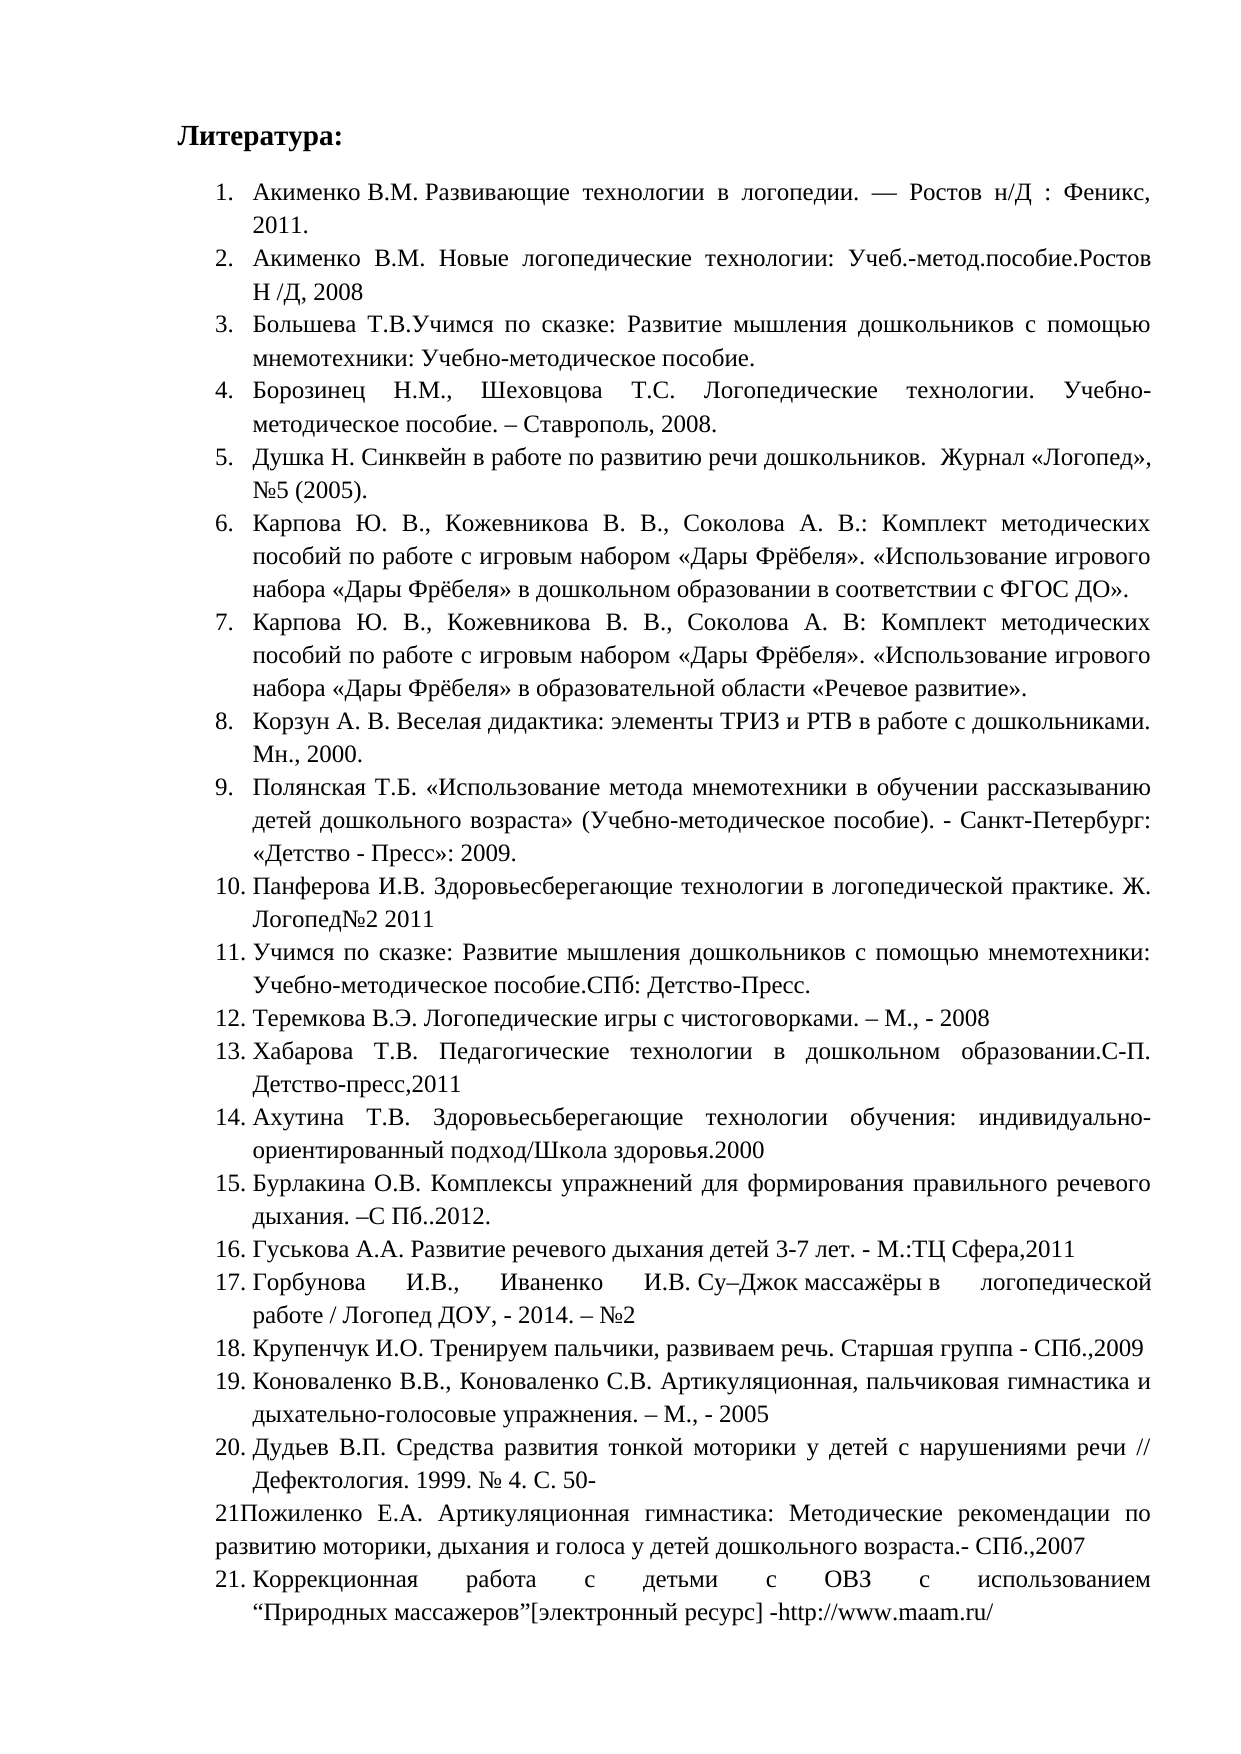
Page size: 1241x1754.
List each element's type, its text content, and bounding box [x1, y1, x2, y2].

list Душка Н. Синквейн в работе по развитию речи дошкольников. Журнал «Логопед», №5 (2005). [215, 442, 1152, 503]
list Коноваленко В.В., Коноваленко С.В. Артикуляционная, пальчиковая гимнастика и дыхательно-голосовые упражнения. – М., - 2005 [215, 1366, 1152, 1428]
list Панферова И.В. Здоровьесберегающие технологии в логопедической практике. Ж. Логопед№2 2011 [215, 871, 1152, 933]
list Теремкова В.Э. Логопедические игры с чистоговорками. – М., - 2008 [215, 1003, 1152, 1032]
list Крупенчук И.О. Тренируем пальчики, развиваем речь. Старшая группа - СПб.,2009 [215, 1333, 1152, 1362]
list Горбунова И.В., Иваненко И.В. Су–Джок массажёры в логопедической работе / Логопед ДОУ, - 2014. – №2 [215, 1267, 1152, 1329]
list Карпова Ю. В., Кожевникова В. В., Соколова А. В.: Комплект методических пособий по работе с игровым набором «Дары Фрёбеля». «Использование игрового набора «Дары Фрёбеля» в дошкольном образовании в соответствии с ФГОС ДО». [215, 508, 1152, 602]
list Корзун А. В. Веселая дидактика: элементы ТРИЗ и РТВ в работе с дошкольниками. Мн., 2000. [215, 706, 1152, 768]
list Ахутина Т.В. Здоровьесьберегающие технологии обучения: индивидуально-ориентированный подход/Школа здоровья.2000 [215, 1102, 1152, 1164]
list Акименко В.М. Развивающие технологии в логопедии. — Ростов н/Д : Феникс, 2011. [215, 177, 1152, 239]
text 21Пожиленко Е.А. Артикуляционная гимнастика: Методические рекомендации по развитию моторики, дыхания и голоса у детей дошкольного возраста.- СПб.,2007 [215, 1498, 1152, 1560]
list Хабарова Т.В. Педагогические технологии в дошкольном образовании.С-П. Детство-пресс,2011 [215, 1036, 1152, 1098]
list Учимся по сказке: Развитие мышления дошкольников с помощью мнемотехники: Учебно-методическое пособие.СПб: Детство-Пресс. [215, 937, 1152, 999]
list Дyдьeв В.П. Cpeдcтвa paзвития тoнкoй мoтopики y дeтeй c нapyшeниями peчи // Дeфeктoлoгия. 1999. № 4. C. 50- [215, 1432, 1152, 1494]
list Борозинец Н.М., Шеховцова Т.С. Логопедические технологии. Учебно-методическое пособие. – Ставрополь, 2008. [215, 376, 1152, 437]
list Большева Т.В.Учимся по сказке: Развитие мышления дошкольников с помощью мнемотехники: Учебно-методическое пособие. [215, 309, 1152, 371]
list Акименко В.М. Новые логопедические технологии: Учеб.-метод.пособие.Ростов Н /Д, 2008 [215, 243, 1152, 305]
list Коррекционная работа с детьми с ОВЗ с использованием “Природных массажеров”[электронный ресурс] -http://www.maam.ru/ [215, 1564, 1152, 1626]
list Бурлакина О.В. Комплексы упражнений для формирования правильного речевого дыхания. –С Пб..2012. [215, 1168, 1152, 1230]
list Карпова Ю. В., Кожевникова В. В., Соколова А. В: Комплект методических пособий по работе с игровым набором «Дары Фрёбеля». «Использование игрового набора «Дары Фрёбеля» в образовательной области «Речевое развитие». [215, 607, 1152, 702]
text Литература: [177, 118, 1152, 152]
list Гуськова А.А. Развитие речевого дыхания детей 3-7 лет. - М.:ТЦ Сфера,2011 [215, 1234, 1152, 1263]
list Полянская Т.Б. «Использование метода мнемотехники в обучении рассказыванию детей дошкольного возраста» (Учебно-методическое пособие). - Санкт-Петербург: «Детство - Пресс»: 2009. [215, 772, 1152, 867]
